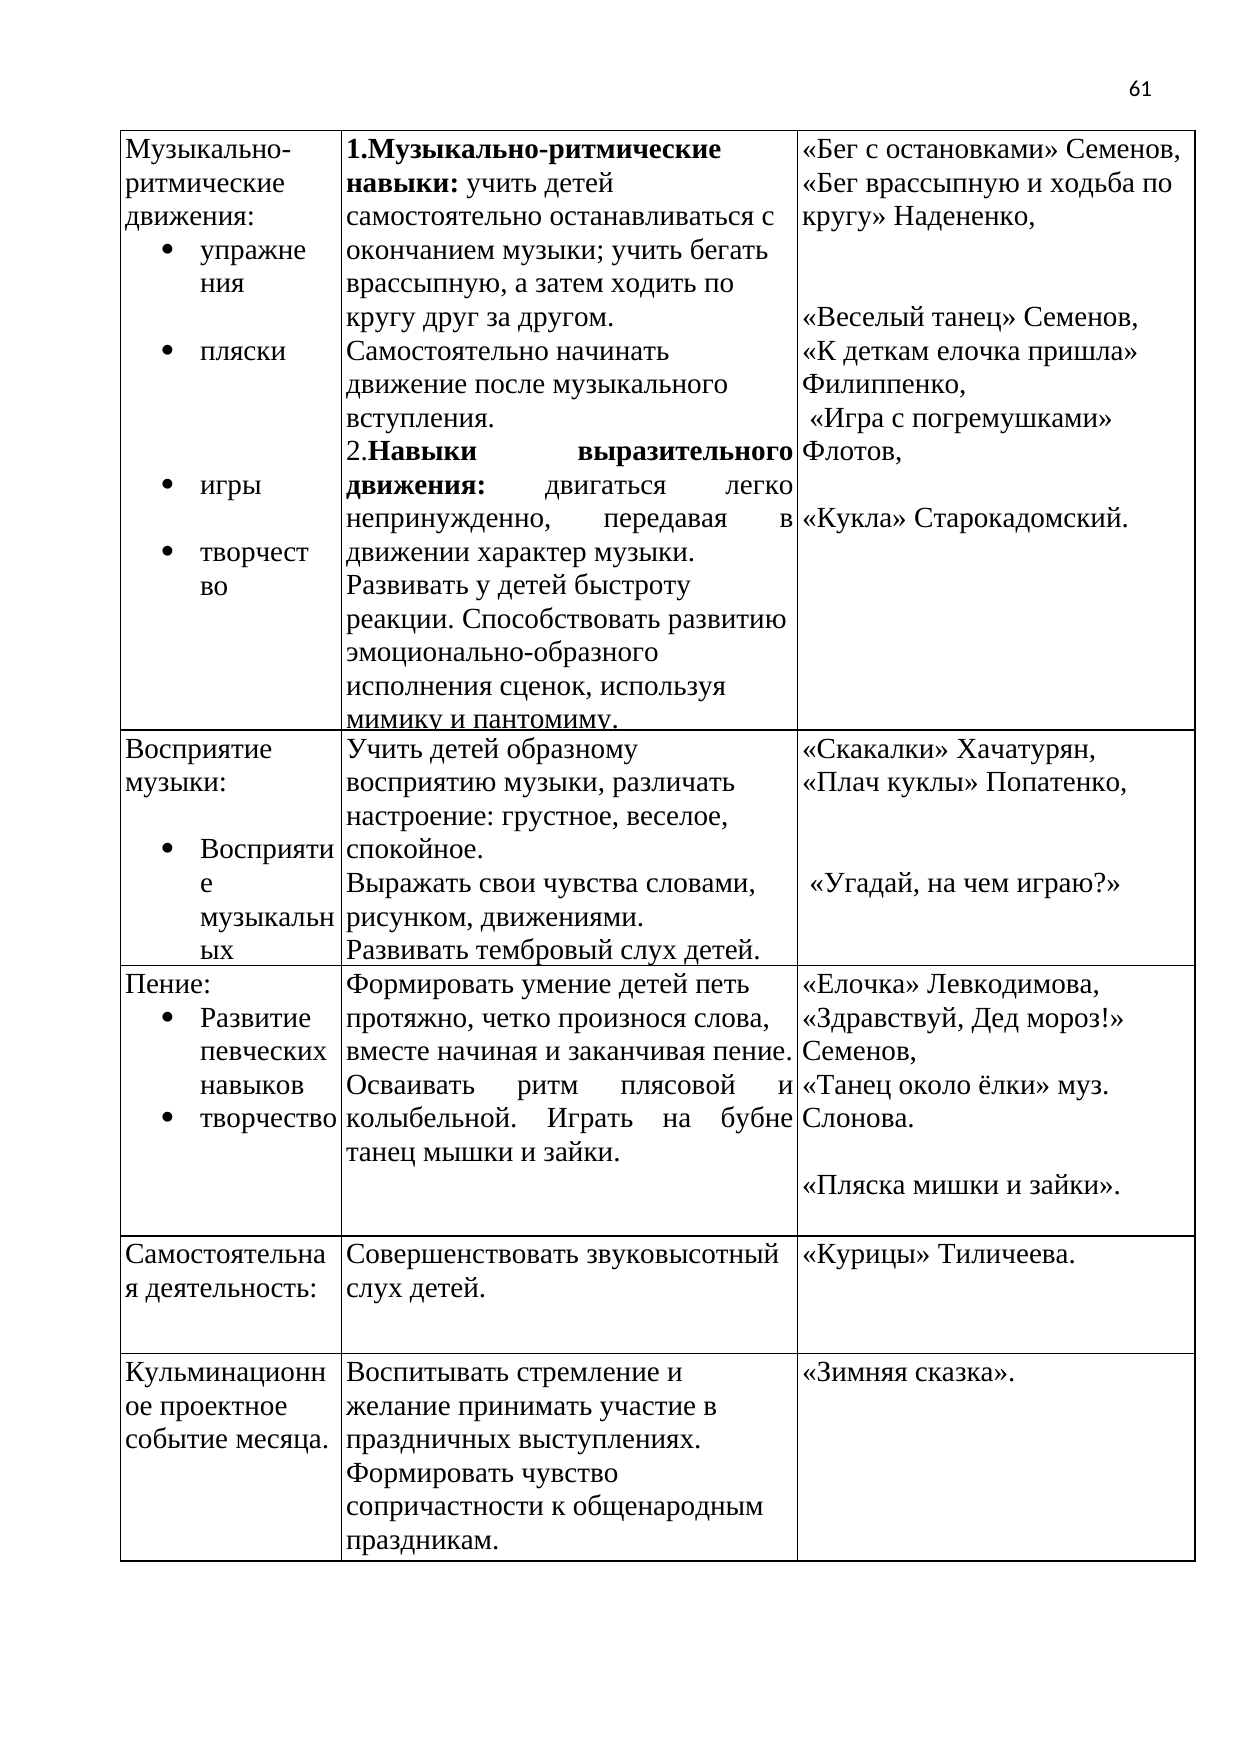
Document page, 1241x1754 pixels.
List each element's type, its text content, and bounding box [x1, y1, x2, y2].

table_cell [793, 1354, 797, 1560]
table_cell «Курицы» Тиличеева. [798, 1237, 1194, 1353]
table_cell Музыкально-ритмические движения: упражнения пляски игры творчество [121, 131, 341, 729]
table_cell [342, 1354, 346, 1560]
table_cell Формировать умение детей петь протяжно, четко произнося слова, вместе начиная и заканчивая пение. Осваивать ритм плясовой и колыбельной. Играть на бубне танец мышки и зайки. [342, 966, 797, 1235]
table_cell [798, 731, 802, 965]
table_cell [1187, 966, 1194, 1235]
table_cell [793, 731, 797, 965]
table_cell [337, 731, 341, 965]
table_cell «Бег с остановками» Семенов, «Бег врассыпную и ходьба по кругу» Надененко, «Веселый танец» Семенов, «К деткам елочка пришла» Филиппенко, «Игра с погремушками» Флотов, «Кукла» Старокадомский. [798, 131, 1194, 729]
table_cell «Зимняя сказка». [798, 1354, 1194, 1560]
table_cell Кульминационное проектное событие месяца. [121, 1354, 341, 1560]
table_cell Пение: Развитие певческих навыков творчество [121, 966, 341, 1235]
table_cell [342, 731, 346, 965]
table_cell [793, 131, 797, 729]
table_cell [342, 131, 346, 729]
table_cell Самостоятельная деятельность: [121, 1237, 341, 1353]
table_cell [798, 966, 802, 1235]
table_cell Совершенствовать звуковысотный слух детей. [342, 1237, 797, 1353]
table_cell Восприятие музыки: Восприятие музыкальных произведений Упражнение для развития слуха и голоса [121, 731, 162, 965]
